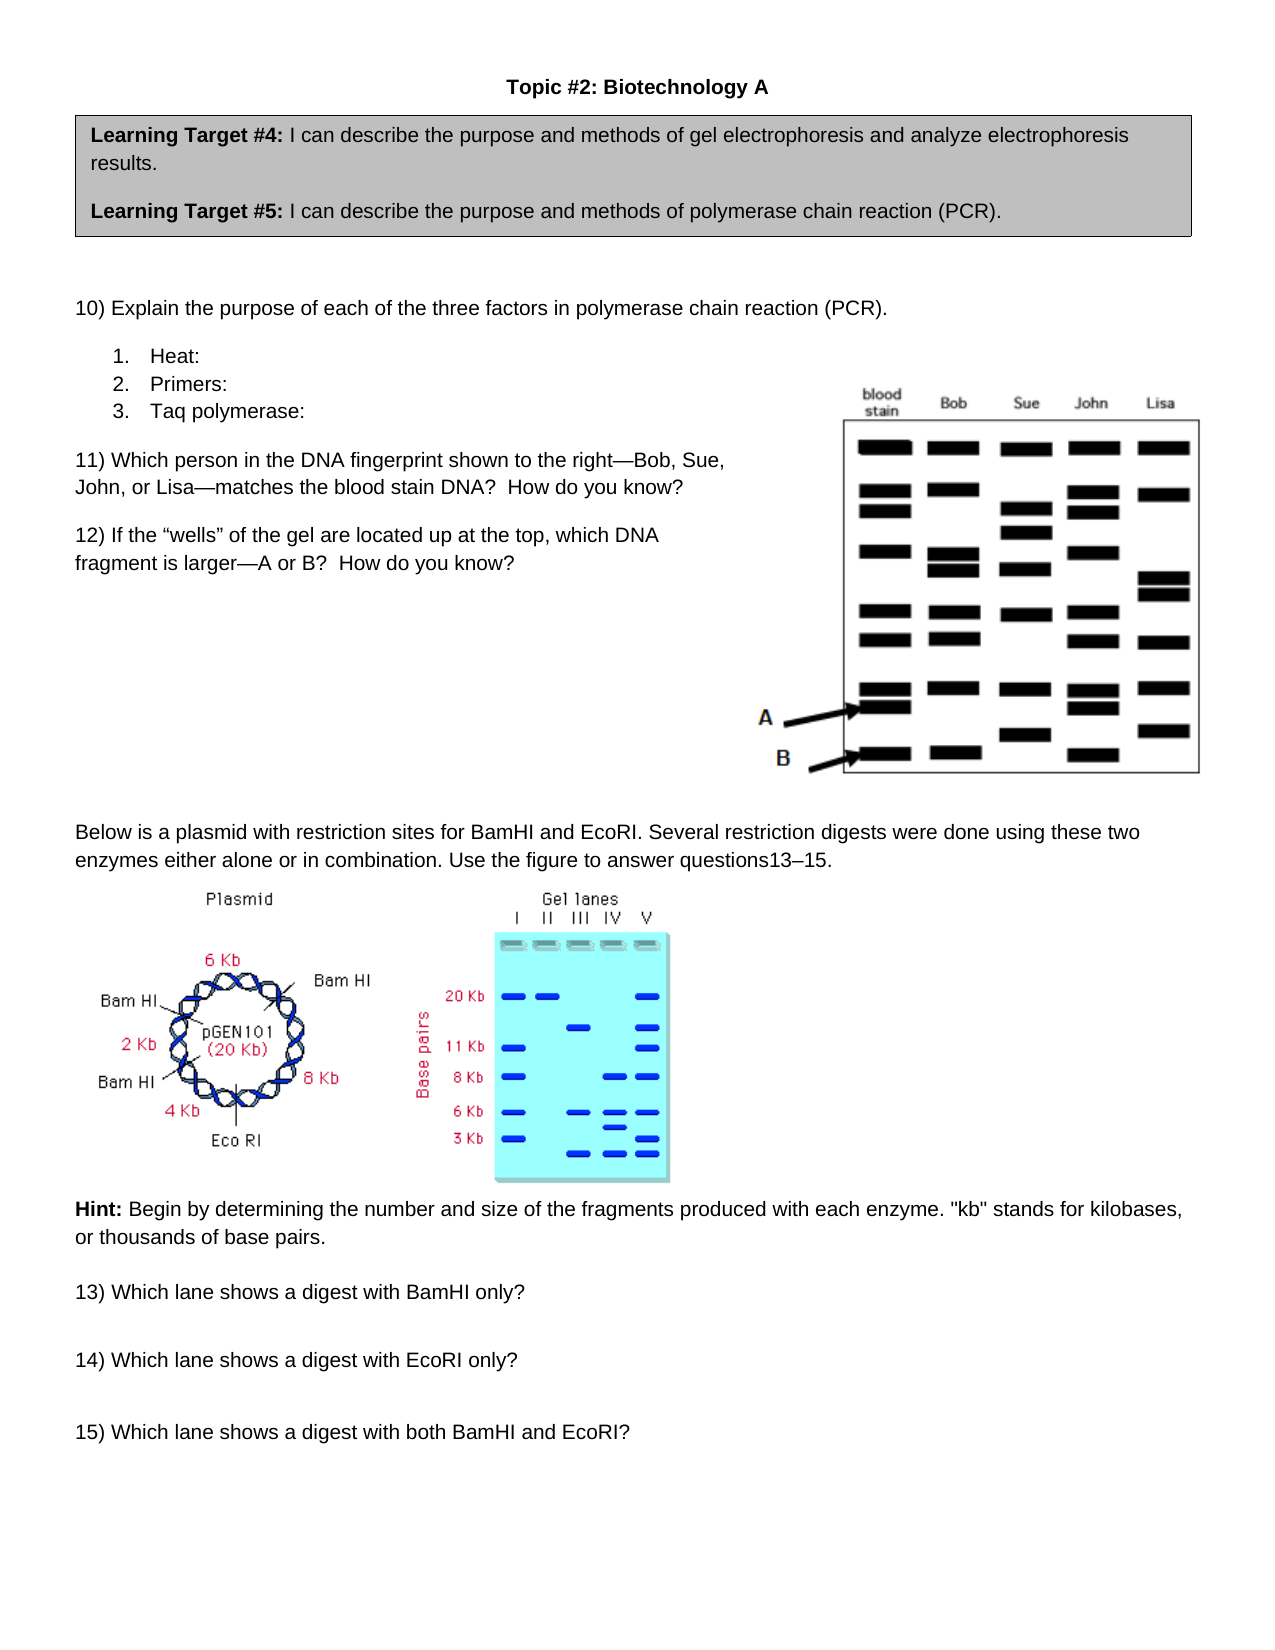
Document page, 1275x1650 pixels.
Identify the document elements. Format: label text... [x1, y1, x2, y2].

text 14) Which lane shows a digest with EcoRI only? [75, 1348, 1200, 1372]
picture [75, 875, 696, 1194]
list Primers: [112, 372, 1200, 396]
text Below is a plasmid with restriction sites for BamHI and EcoRI. Several restriction digests were done using these two enzymes either alone or in combination. Use the figure to answer questions13–15. [75, 820, 1200, 871]
text 10) Explain the purpose of each of the three factors in polymerase chain reaction (PCR). [75, 296, 1200, 320]
list Heat: [112, 344, 1200, 368]
picture [751, 382, 1211, 791]
list Taq polymerase: [112, 399, 751, 423]
text Topic #2: Biotechnology A [75, 75, 1200, 99]
text 13) Which lane shows a digest with BamHI only? [75, 1279, 1200, 1303]
text 11) Which person in the DNA fingerprint shown to the right—Bob, Sue, John, or Lisa—matches the blood stain DNA? How do you know? [75, 447, 751, 499]
text 12) If the “wells” of the gel are located up at the top, which DNA fragment is larger—A or B? How do you know? [75, 523, 751, 575]
text 15) Which lane shows a digest with both BamHI and EcoRI? [75, 1420, 1200, 1444]
